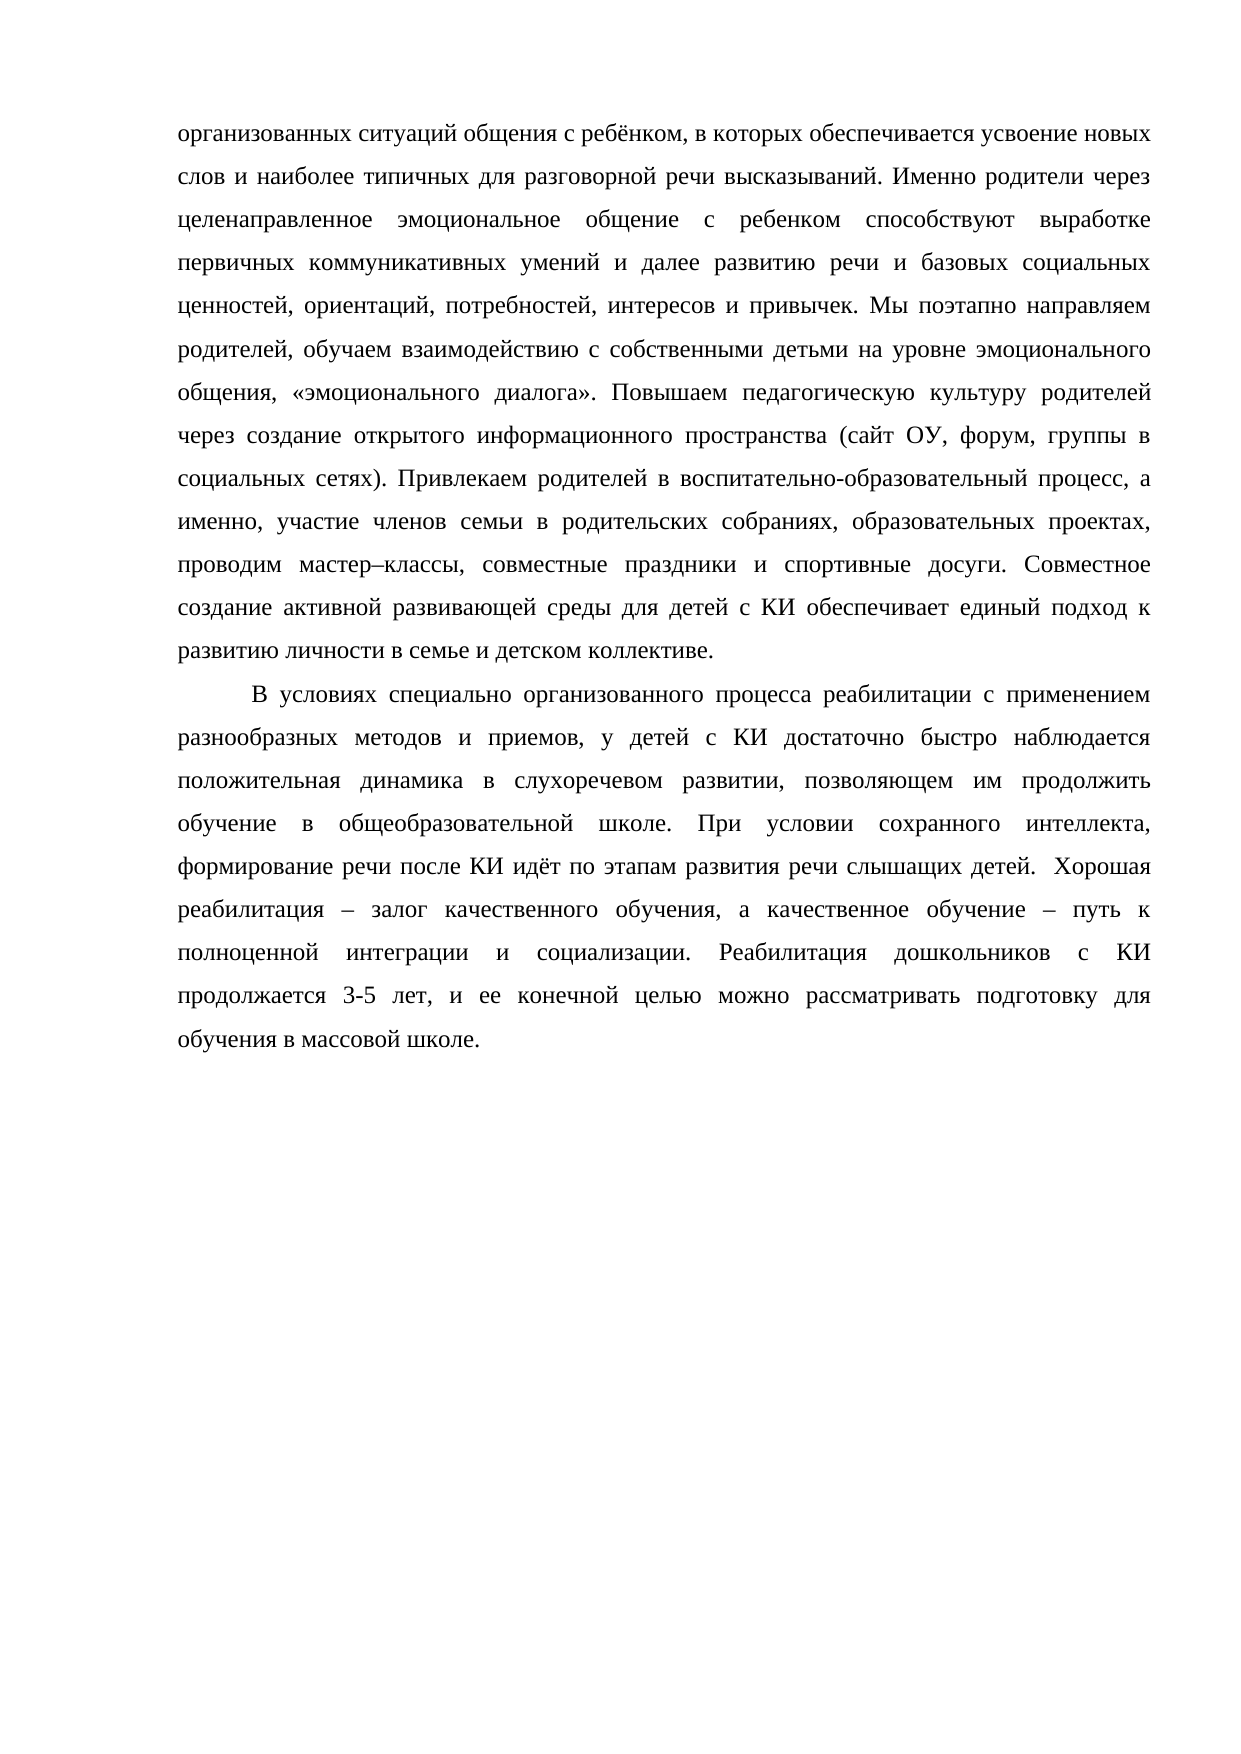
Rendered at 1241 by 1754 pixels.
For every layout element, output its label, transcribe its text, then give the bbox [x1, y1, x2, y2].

text В условиях специально организованного процесса реабилитации с применением разнообразных методов и приемов, у детей с КИ достаточно быстро наблюдается положительная динамика в слухоречевом развитии, позволяющем им продолжить обучение в общеобразовательной школе. При условии сохранного интеллекта, формирование речи после КИ идёт по этапам развития речи слышащих детей. Хорошая реабилитация – залог качественного обучения, а качественное обучение – путь к полноценной интеграции и социализации. Реабилитация дошкольников с КИ продолжается 3-5 лет, и ее конечной целью можно рассматривать подготовку для обучения в массовой школе. [177, 679, 1152, 1052]
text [177, 118, 1152, 664]
